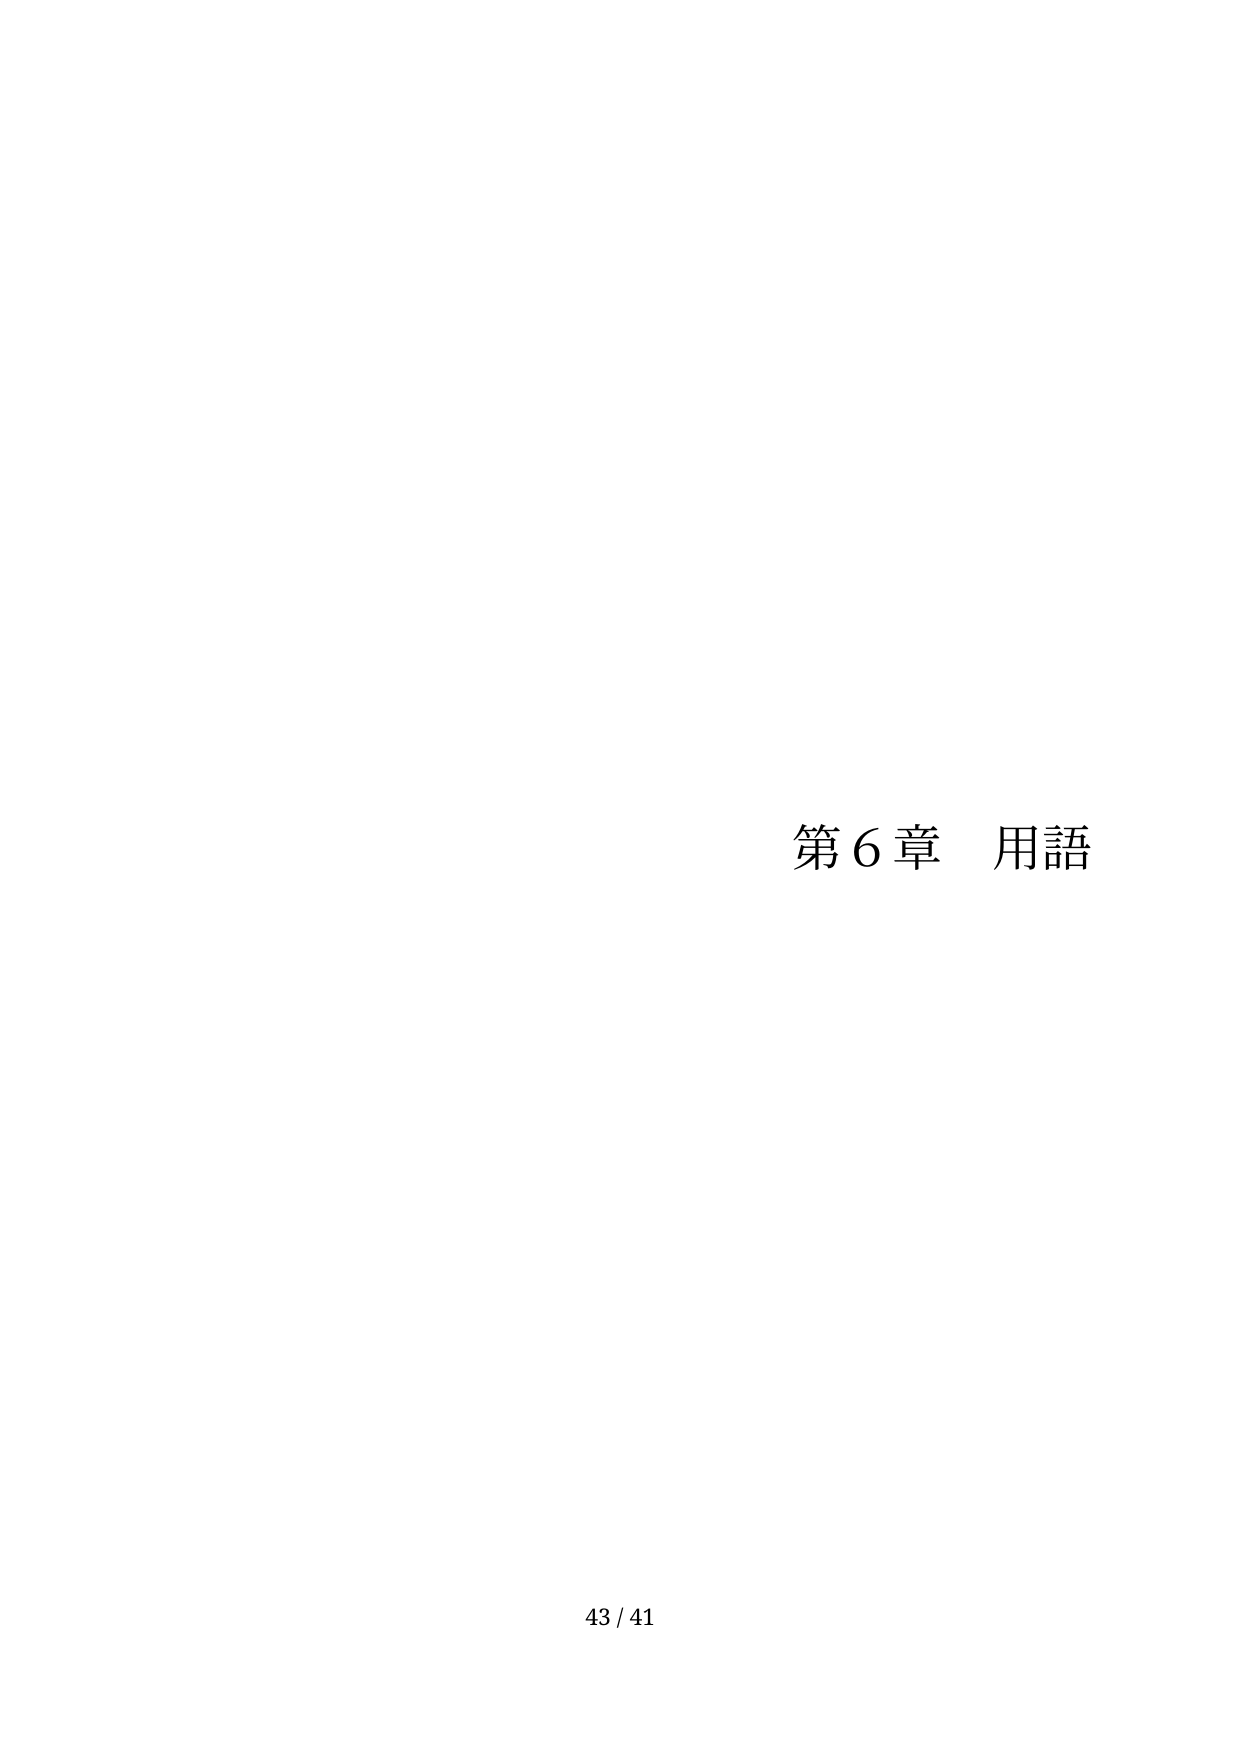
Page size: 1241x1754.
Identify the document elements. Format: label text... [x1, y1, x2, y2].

subtitle 第６章 用語 [148, 809, 1092, 881]
